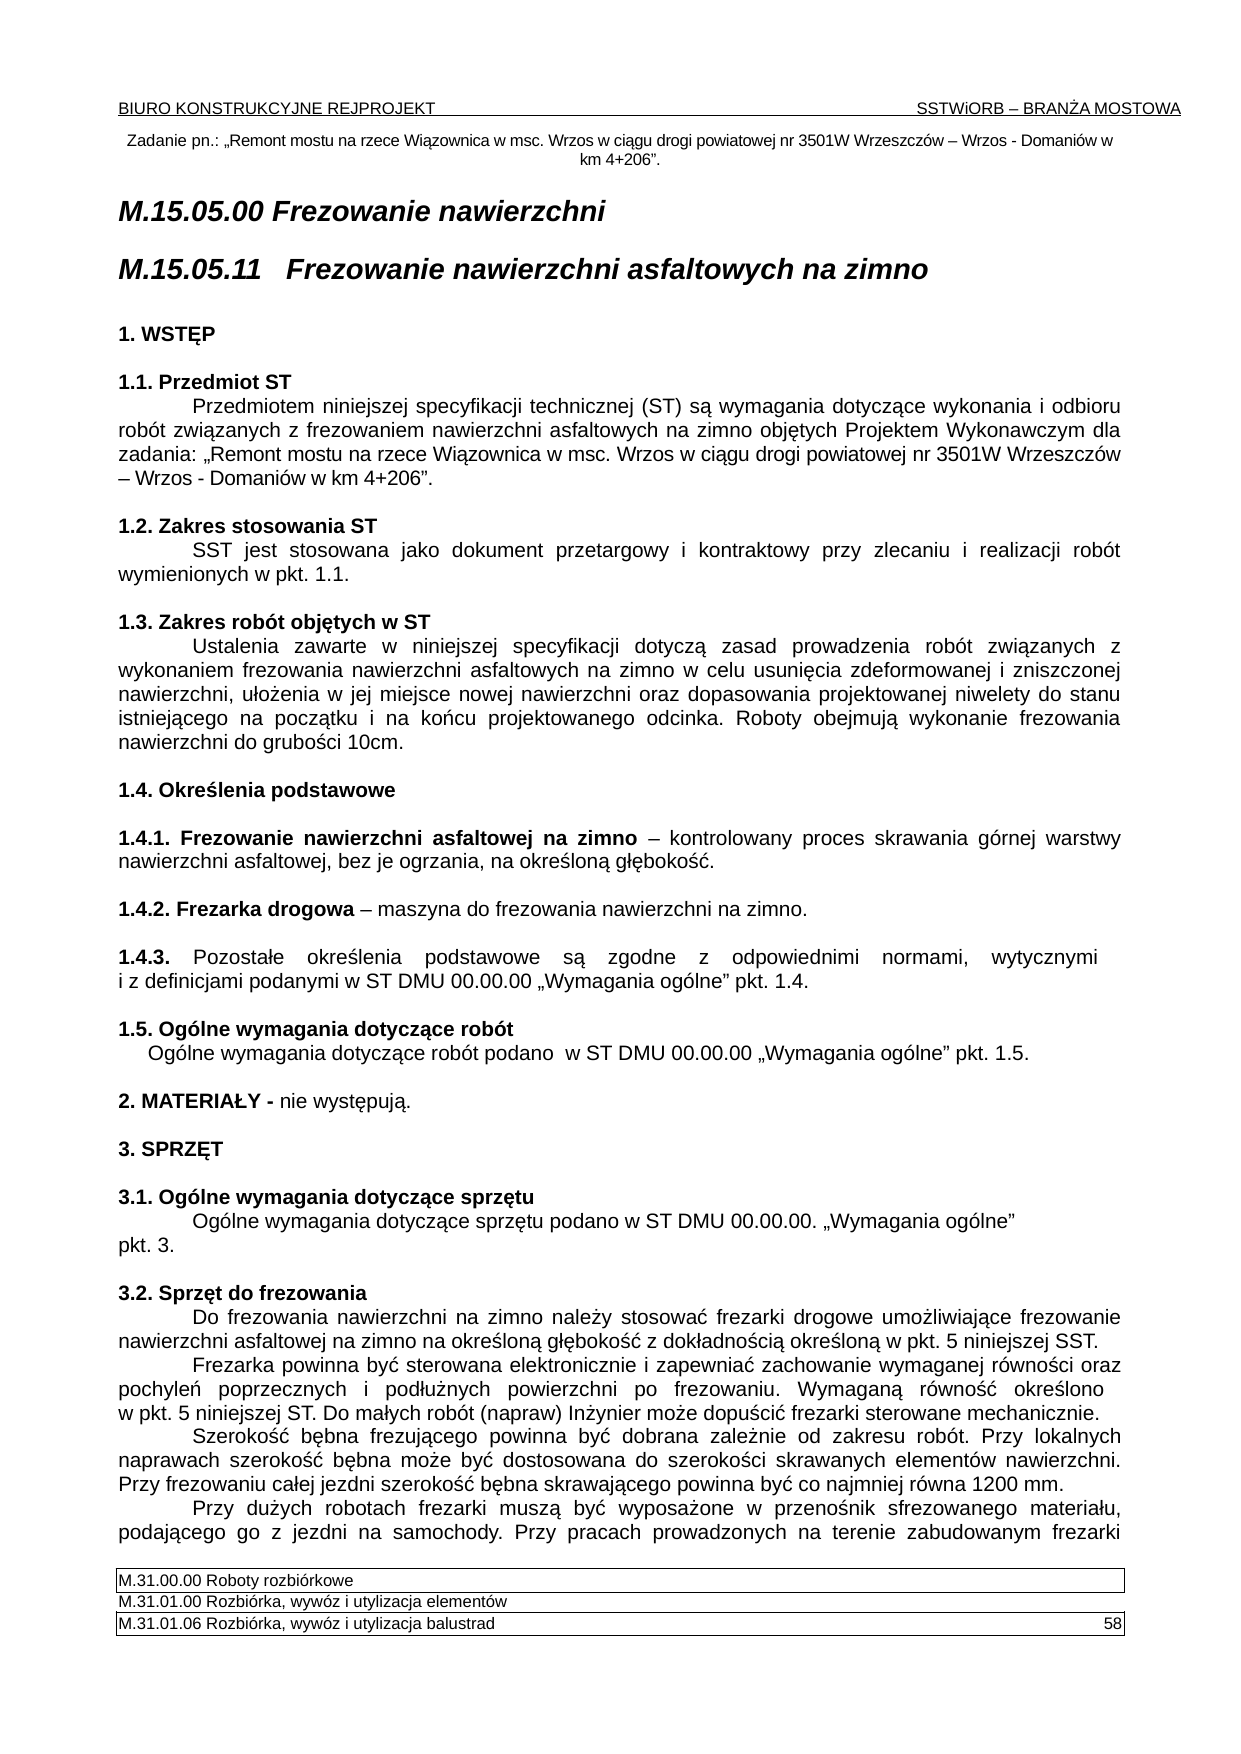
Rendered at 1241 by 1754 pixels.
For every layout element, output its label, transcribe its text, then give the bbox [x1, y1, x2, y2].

text 1.4. Określenia podstawowe [118, 777, 1122, 801]
text 1.4.2. Frezarka drogowa – maszyna do frezowania nawierzchni na zimno. [118, 897, 1122, 921]
text 1.4.3. Pozostałe określenia podstawowe są zgodne z odpowiednimi normami, wytycznymi i z definicjami podanymi w ST DMU 00.00.00 „Wymagania ogólne” pkt. 1.4. [118, 945, 1122, 993]
text 3.2. Sprzęt do frezowania [118, 1281, 1122, 1304]
text 2. MATERIAŁY - nie występują. [118, 1089, 1122, 1113]
text Ustalenia zawarte w niniejszej specyfikacji dotyczą zasad prowadzenia robót związanych z wykonaniem frezowania nawierzchni asfaltowych na zimno w celu usunięcia zdeformowanej i zniszczonej nawierzchni, ułożenia w jej miejsce nowej nawierzchni oraz dopasowania projektowanej niwelety do stanu istniejącego na początku i na końcu projektowanego odcinka. Roboty obejmują wykonanie frezowania nawierzchni do grubości 10cm. [118, 634, 1122, 753]
text Szerokość bębna frezującego powinna być dobrana zależnie od zakresu robót. Przy lokalnych naprawach szerokość bębna może być dostosowana do szerokości skrawanych elementów nawierzchni. Przy frezowaniu całej jezdni szerokość bębna skrawającego powinna być co najmniej równa 1200 mm. [118, 1424, 1122, 1496]
text 3.1. Ogólne wymagania dotyczące sprzętu [118, 1185, 1122, 1209]
text Ogólne wymagania dotyczące sprzętu podano w ST DMU 00.00.00. „Wymagania ogólne” pkt. 3. [118, 1209, 1122, 1257]
text 3. SPRZĘT [118, 1137, 1122, 1161]
subtitle M.15.05.00 Frezowanie nawierzchni [118, 194, 1122, 227]
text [118, 1496, 1122, 1544]
text Frezarka powinna być sterowana elektronicznie i zapewniać zachowanie wymaganej równości oraz pochyleń poprzecznych i podłużnych powierzchni po frezowaniu. Wymaganą równość określono w pkt. 5 niniejszej ST. Do małych robót (napraw) Inżynier może dopuścić frezarki sterowane mechanicznie. [118, 1352, 1122, 1424]
text 1.2. Zakres stosowania ST [118, 514, 1122, 538]
text SST jest stosowana jako dokument przetargowy i kontraktowy przy zlecaniu i realizacji robót wymienionych w pkt. 1.1. [118, 538, 1122, 586]
text 1.5. Ogólne wymagania dotyczące robót [118, 1017, 1122, 1041]
text Do frezowania nawierzchni na zimno należy stosować frezarki drogowe umożliwiające frezowanie nawierzchni asfaltowej na zimno na określoną głębokość z dokładnością określoną w pkt. 5 niniejszej SST. [118, 1304, 1122, 1352]
text Ogólne wymagania dotyczące robót podano w ST DMU 00.00.00 „Wymagania ogólne” pkt. 1.5. [118, 1041, 1122, 1065]
text 1.3. Zakres robót objętych w ST [118, 610, 1122, 634]
text Przedmiotem niniejszej specyfikacji technicznej (ST) są wymagania dotyczące wykonania i odbioru robót związanych z frezowaniem nawierzchni asfaltowych na zimno objętych Projektem Wykonawczym dla zadania: „Remont mostu na rzece Wiązownica w msc. Wrzos w ciągu drogi powiatowej nr 3501W Wrzeszczów – Wrzos - Domaniów w km 4+206”. [118, 394, 1122, 490]
subtitle M.15.05.11 Frezowanie nawierzchni asfaltowych na zimno [118, 252, 1122, 286]
text 1. WSTĘP [118, 322, 1122, 346]
text 1.1. Przedmiot ST [118, 370, 1122, 394]
text 1.4.1. Frezowanie nawierzchni asfaltowej na zimno – kontrolowany proces skrawania górnej warstwy nawierzchni asfaltowej, bez je ogrzania, na określoną głębokość. [118, 825, 1122, 873]
